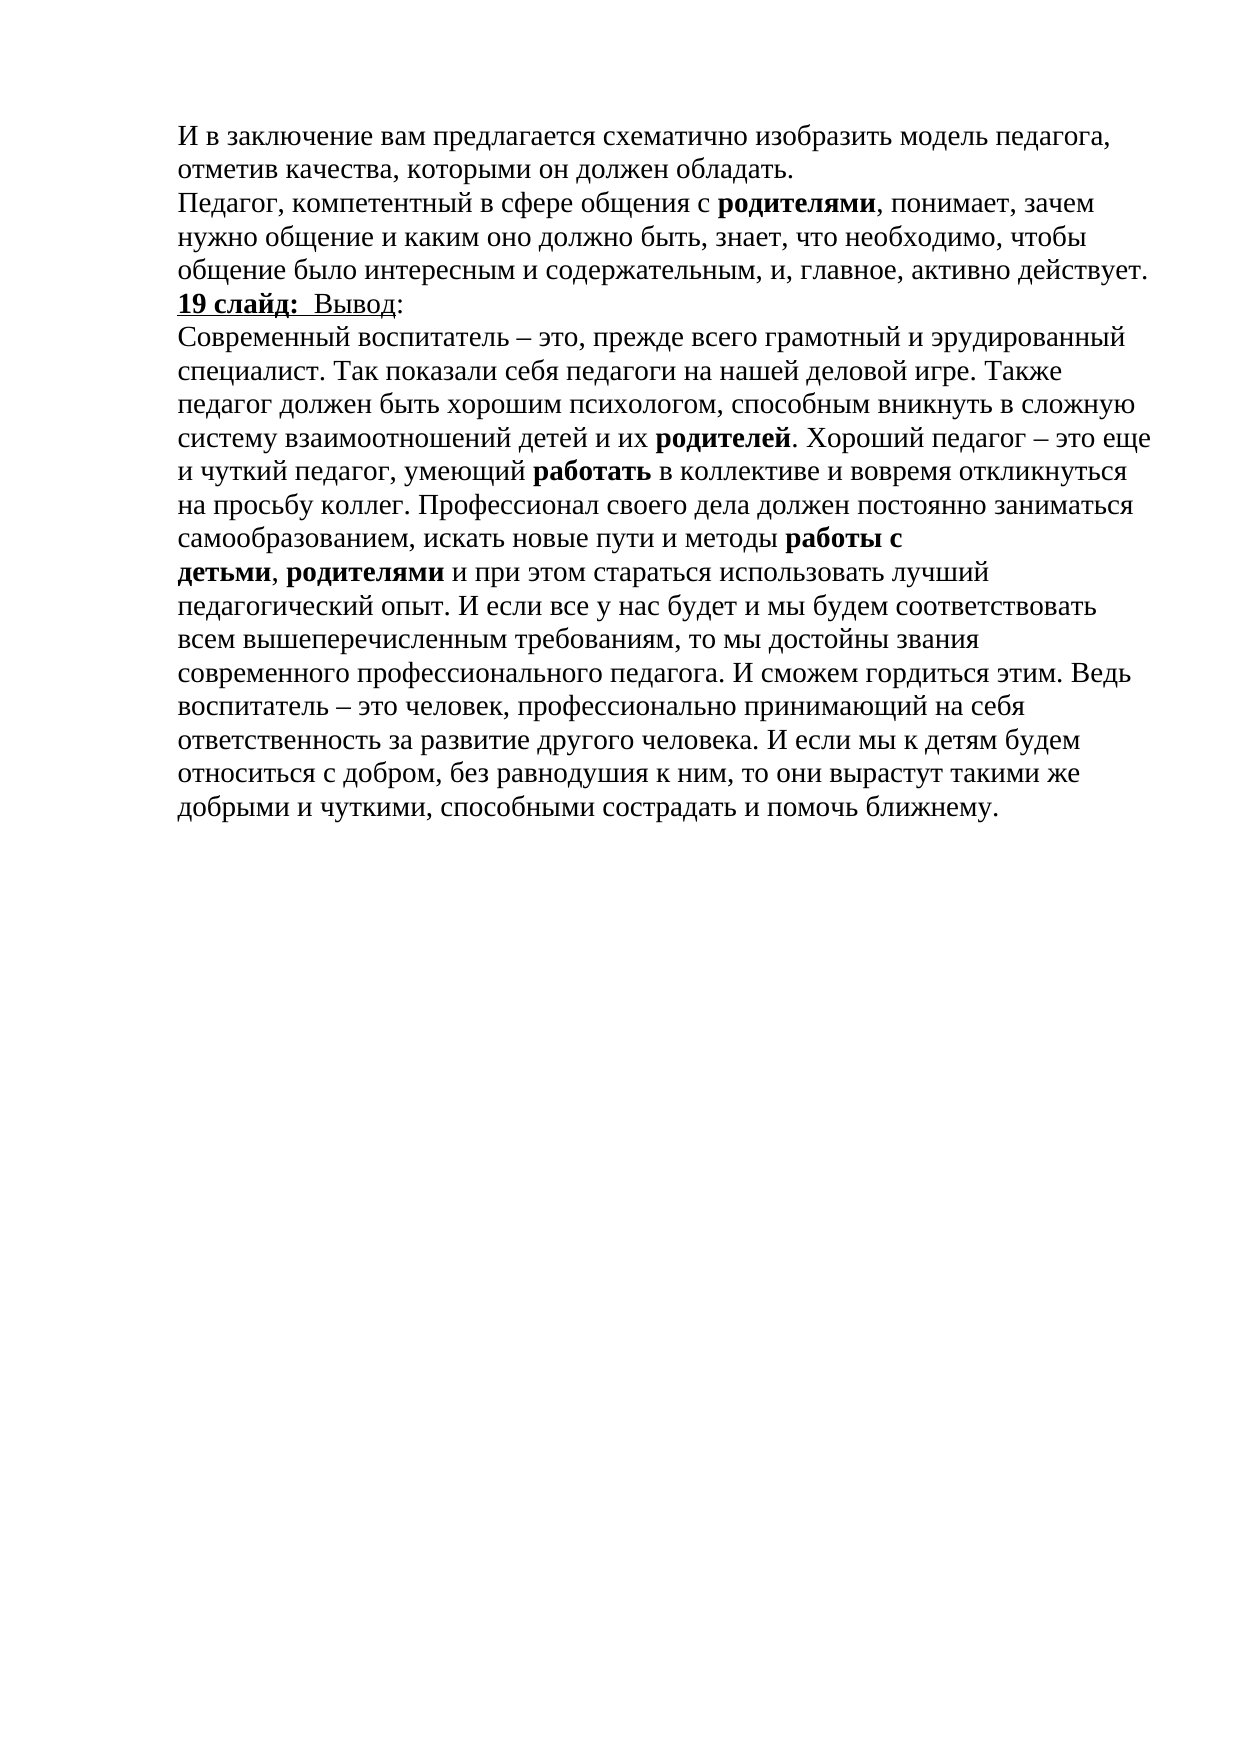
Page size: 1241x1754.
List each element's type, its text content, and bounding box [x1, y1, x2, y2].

text 19 слайд: Вывод: [177, 286, 1152, 319]
text И в заключение вам предлагается схематично изобразить модель педагога, отметив качества, которыми он должен обладать. [177, 118, 1152, 185]
text Педагог, компетентный в сфере общения с родителями, понимает, зачем нужно общение и каким оно должно быть, знает, что необходимо, чтобы общение было интересным и содержательным, и, главное, активно действует. [177, 185, 1152, 286]
text Современный воспитатель – это, прежде всего грамотный и эрудированный специалист. Так показали себя педагоги на нашей деловой игре. Также педагог должен быть хорошим психологом, способным вникнуть в сложную систему взаимоотношений детей и их родителей. Хороший педагог – это еще и чуткий педагог, умеющий работать в коллективе и вовремя откликнуться на просьбу коллег. Профессионал своего дела должен постоянно заниматься самообразованием, искать новые пути и методы работы с детьми, родителями и при этом стараться использовать лучший педагогический опыт. И если все у нас будет и мы будем соответствовать всем вышеперечисленным требованиям, то мы достойны звания современного профессионального педагога. И сможем гордиться этим. Ведь воспитатель – это человек, профессионально принимающий на себя ответственность за развитие другого человека. И если мы к детям будем относиться с добром, без равнодушия к ним, то они вырастут такими же добрыми и чуткими, способными сострадать и помочь ближнему. [177, 319, 1152, 822]
